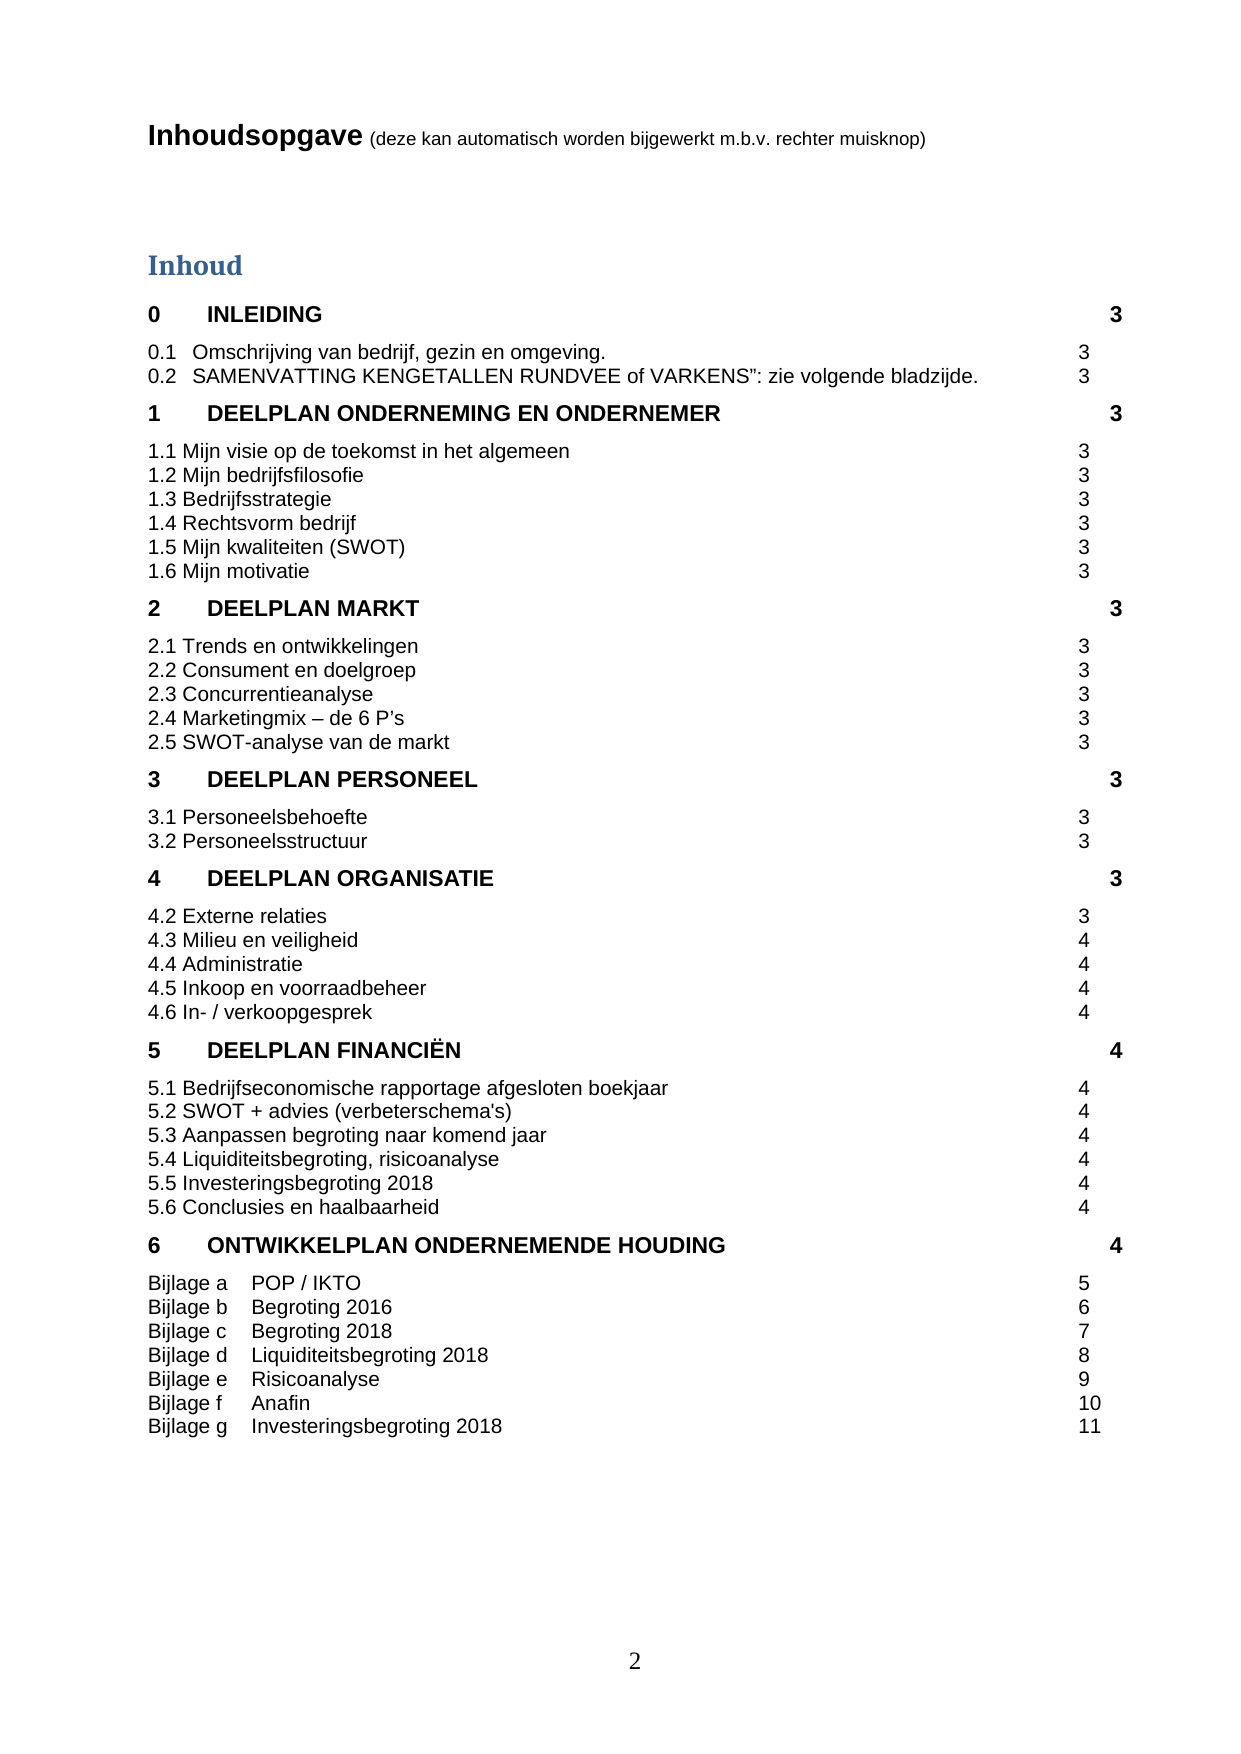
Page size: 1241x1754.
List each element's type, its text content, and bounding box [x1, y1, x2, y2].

text Inhoudsopgave (deze kan automatisch worden bijgewerkt m.b.v. rechter muisknop) [148, 118, 1122, 152]
